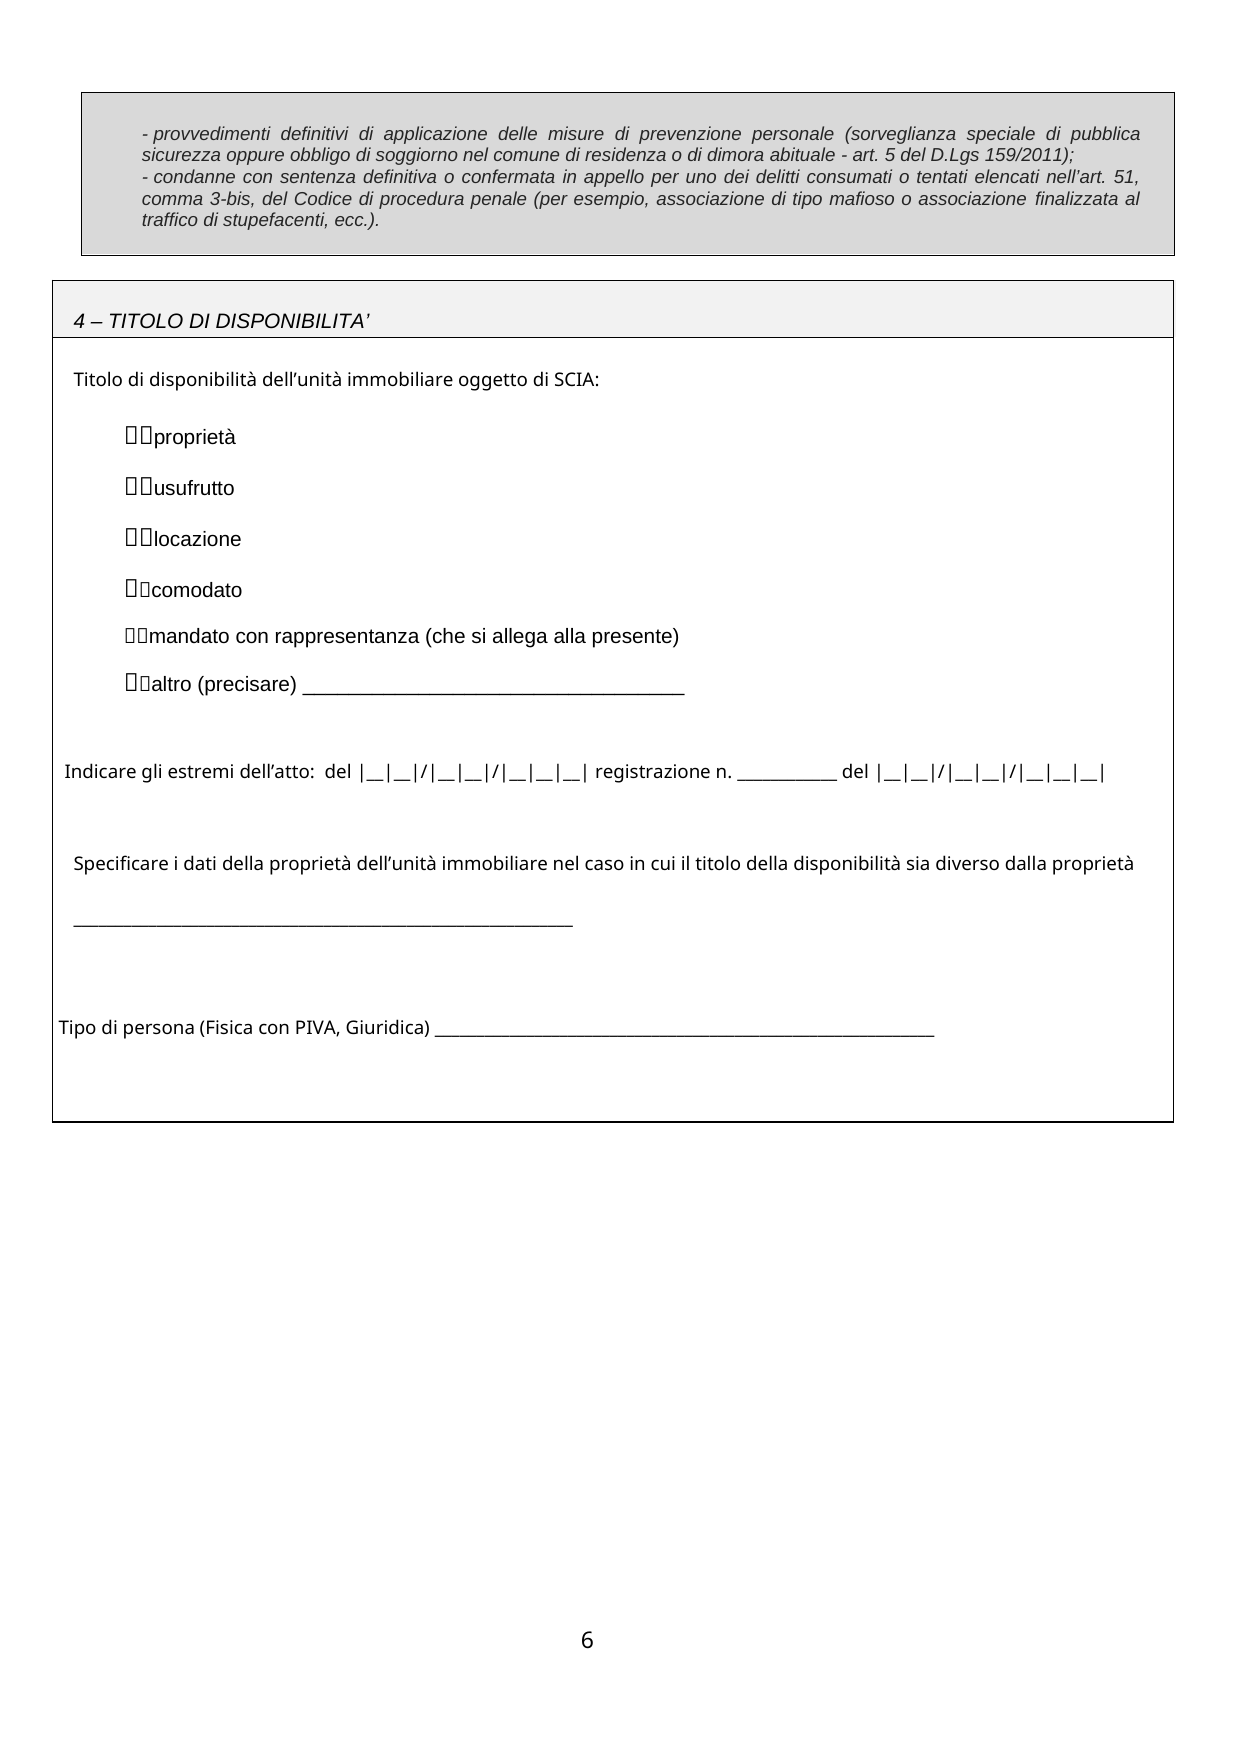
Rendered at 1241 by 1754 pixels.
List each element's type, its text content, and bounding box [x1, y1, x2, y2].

table_cell Titolo di disponibilità dell’unità immobiliare oggetto di SCIA: proprietà usufrutto locazione comodato mandato con rappresentanza (che si allega alla presente) altro (precisare) _________________________________ Indicare gli estremi dell’atto: del |__|__|/|__|__|/|__|__|__| registrazione n. ____________ del |__|__|/|__|__|/|__|__|__| Specificare i dati della proprietà dell’unità immobiliare nel caso in cui il titolo della disponibilità sia diverso dalla proprietà ____________________________________________________________ Tipo di persona (Fisica con PIVA, Giuridica) ____________________________________________________________ [53, 338, 1173, 1121]
table_header 4 – TITOLO DI DISPONIBILITA’ [53, 281, 1173, 337]
table_cell provvedimenti definitivi di applicazione delle misure di prevenzione personale (sorveglianza speciale di pubblica sicurezza oppure obbligo di soggiorno nel comune di residenza o di dimora abituale - art. 5 del D.Lgs 159/2011); condanne con sentenza definitiva o confermata in appello per uno dei delitti consumati o tentati elencati nell’art. 51, comma 3-bis, del Codice di procedura penale (per esempio, associazione di tipo mafioso o associazione finalizzata al traffico di stupefacenti, ecc.). [82, 93, 1174, 254]
